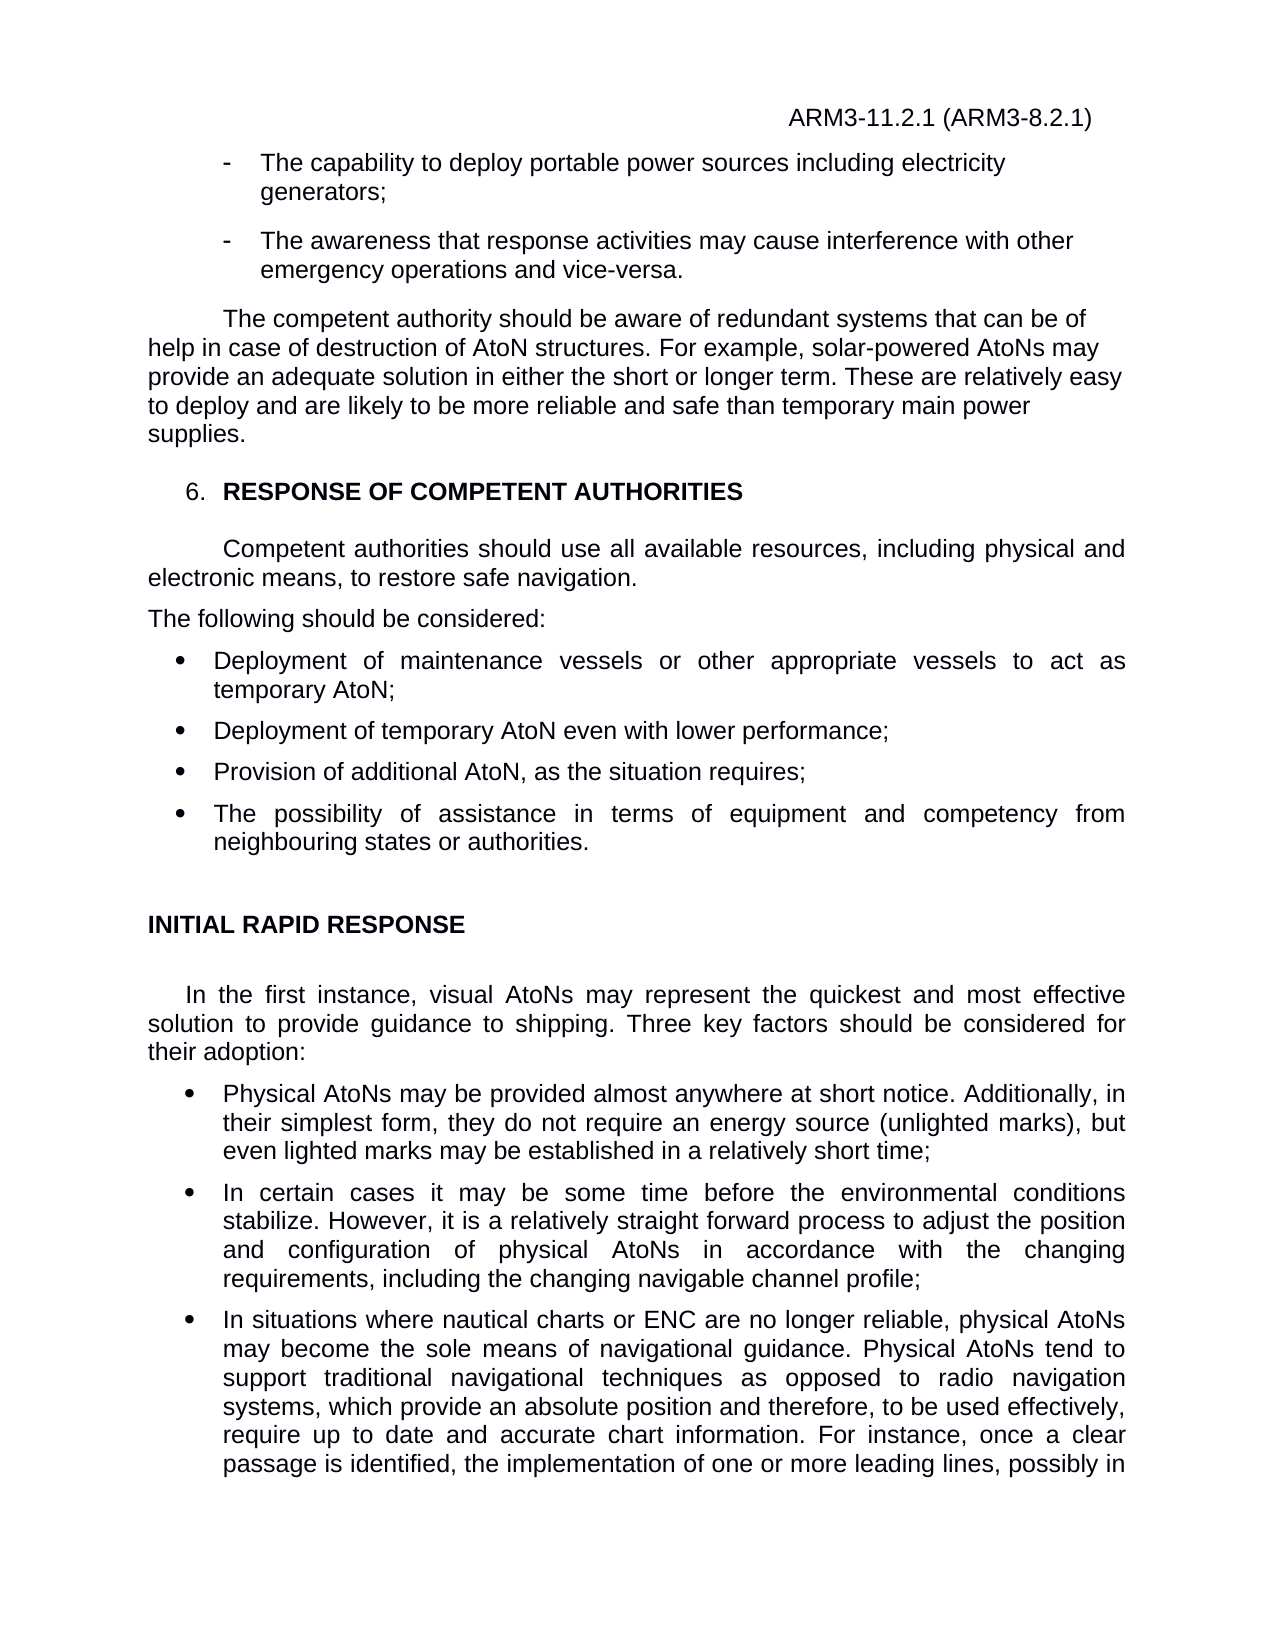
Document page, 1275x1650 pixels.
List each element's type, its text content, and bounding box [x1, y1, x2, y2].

list Deployment of maintenance vessels or other appropriate vessels to act as temporary AtoN; [176, 646, 1127, 703]
list RESPONSE OF COMPETENT AUTHORITIES [185, 477, 1127, 506]
list The awareness that response activities may cause interference with other emergency operations and vice-versa. [223, 226, 1127, 284]
text The competent authority should be aware of redundant systems that can be of help in case of destruction of AtoN structures. For example, solar-powered AtoNs may provide an adequate solution in either the short or longer term. These are relatively easy to deploy and are likely to be more reliable and safe than temporary main power supplies. [148, 304, 1127, 448]
list Physical AtoNs may be provided almost anywhere at short notice. Additionally, in their simplest form, they do not require an energy source (unlighted marks), but even lighted marks may be established in a relatively short time; [185, 1079, 1127, 1165]
list The capability to deploy portable power sources including electricity generators; [223, 148, 1127, 205]
list Provision of additional AtoN, as the situation requires; [176, 757, 1127, 786]
list Deployment of temporary AtoN even with lower performance; [176, 716, 1127, 745]
text INITIAL RAPID RESPONSE [148, 910, 1127, 939]
text Competent authorities should use all available resources, including physical and electronic means, to restore safe navigation. [148, 534, 1127, 592]
list In certain cases it may be some time before the environmental conditions stabilize. However, it is a relatively straight forward process to adjust the position and configuration of physical AtoNs in accordance with the changing requirements, including the changing navigable channel profile; [185, 1177, 1127, 1293]
text In the first instance, visual AtoNs may represent the quickest and most effective solution to provide guidance to shipping. Three key factors should be considered for their adoption: [148, 980, 1127, 1066]
text The following should be considered: [148, 604, 1127, 633]
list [185, 1305, 1127, 1478]
list The possibility of assistance in terms of equipment and competency from neighbouring states or authorities. [176, 798, 1127, 856]
